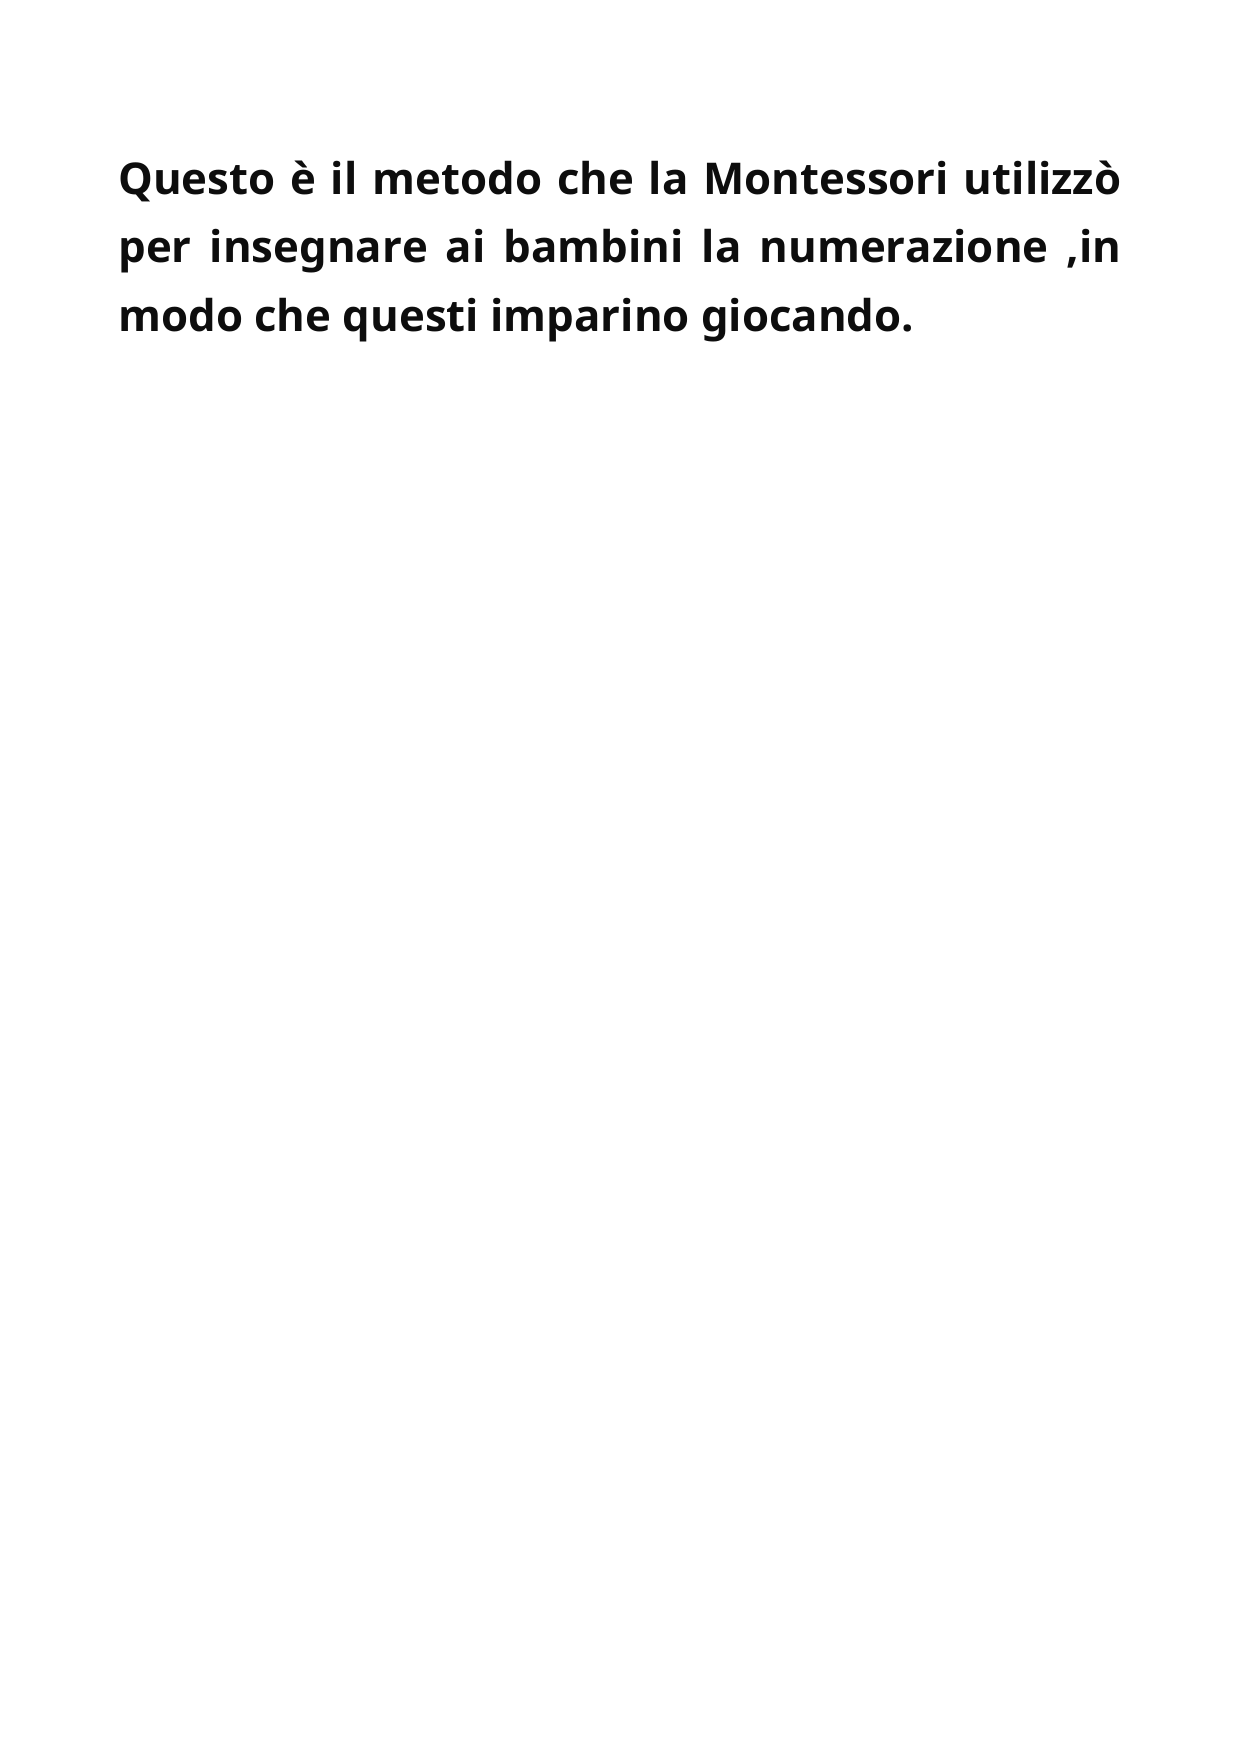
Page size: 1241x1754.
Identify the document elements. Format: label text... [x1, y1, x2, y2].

text Questo è il metodo che la Montessori utilizzò per insegnare ai bambini la numerazione ,in modo che questi imparino giocando. [118, 148, 1122, 344]
